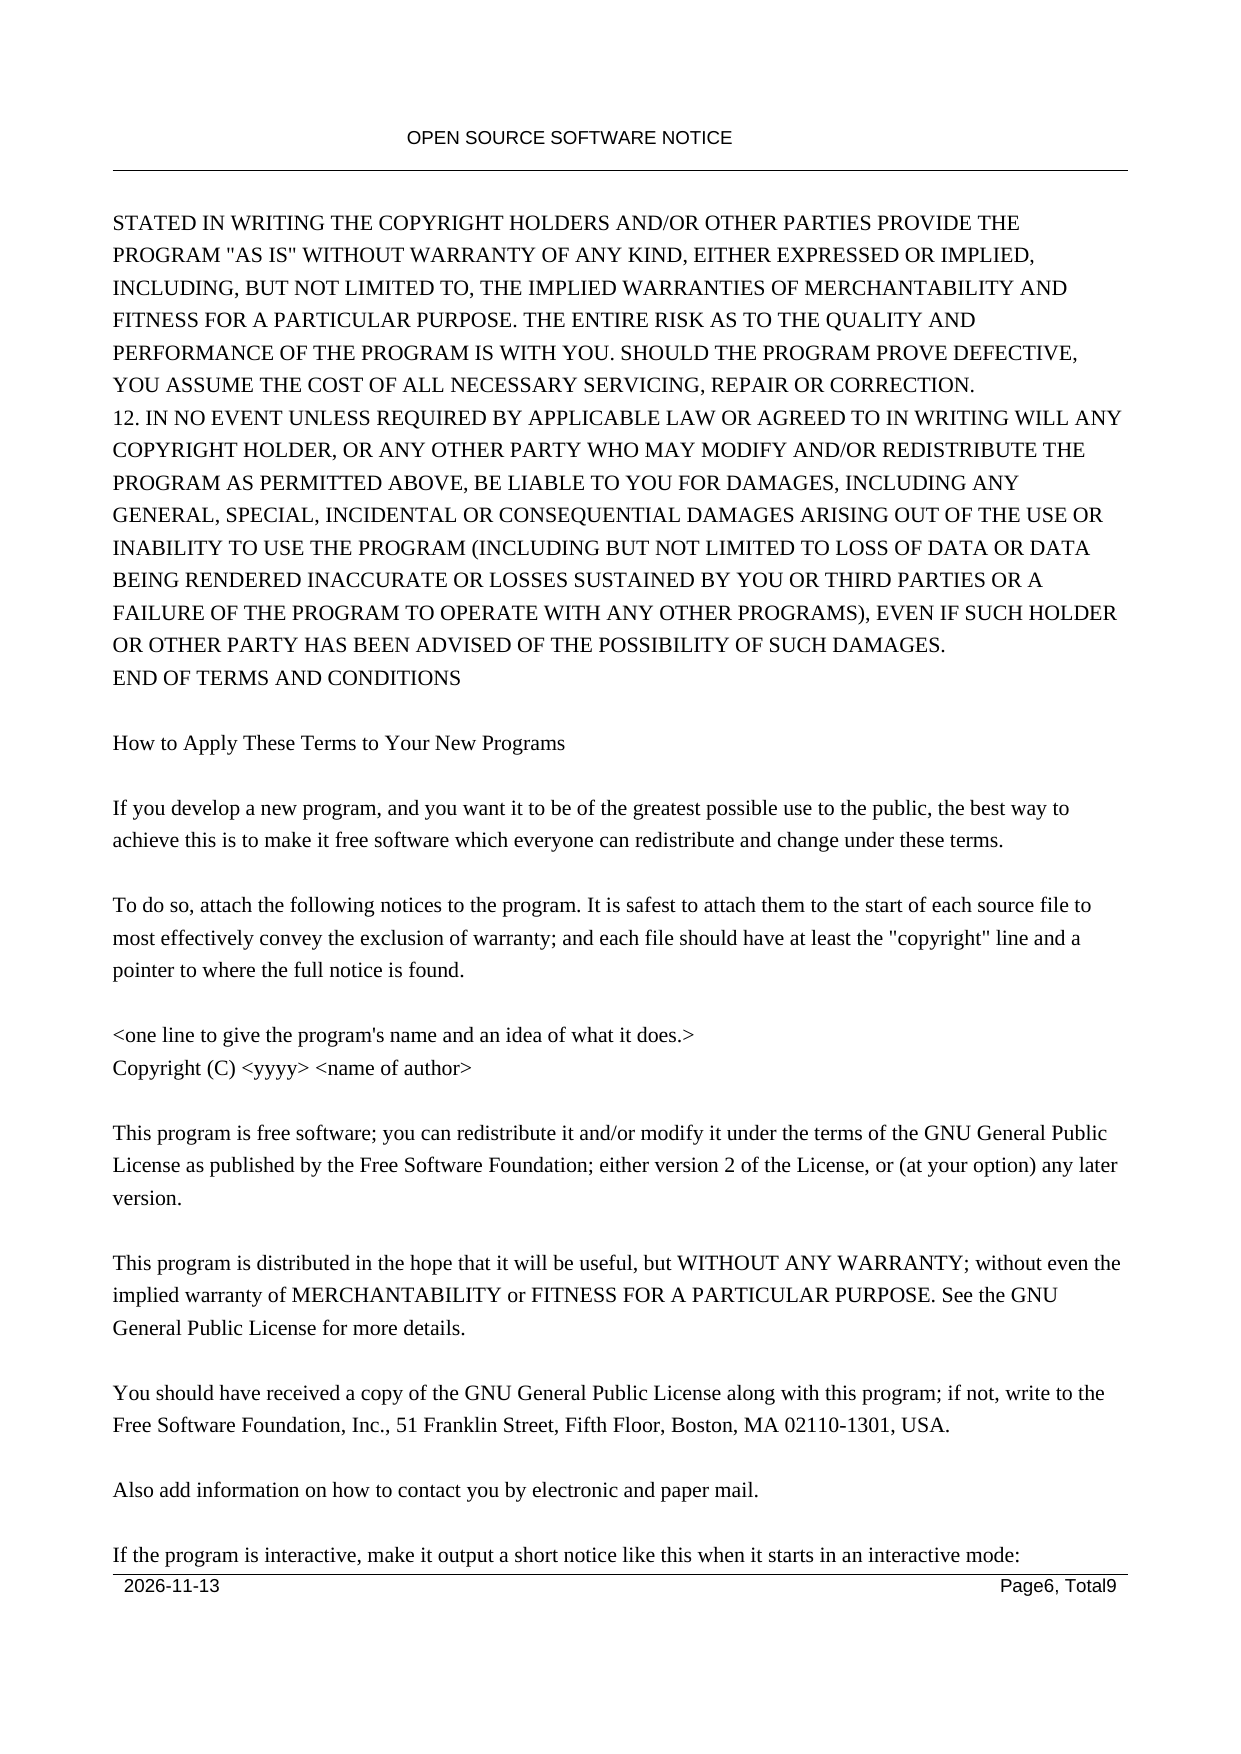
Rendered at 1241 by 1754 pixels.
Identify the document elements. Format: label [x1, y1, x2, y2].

text [112, 206, 1128, 1571]
